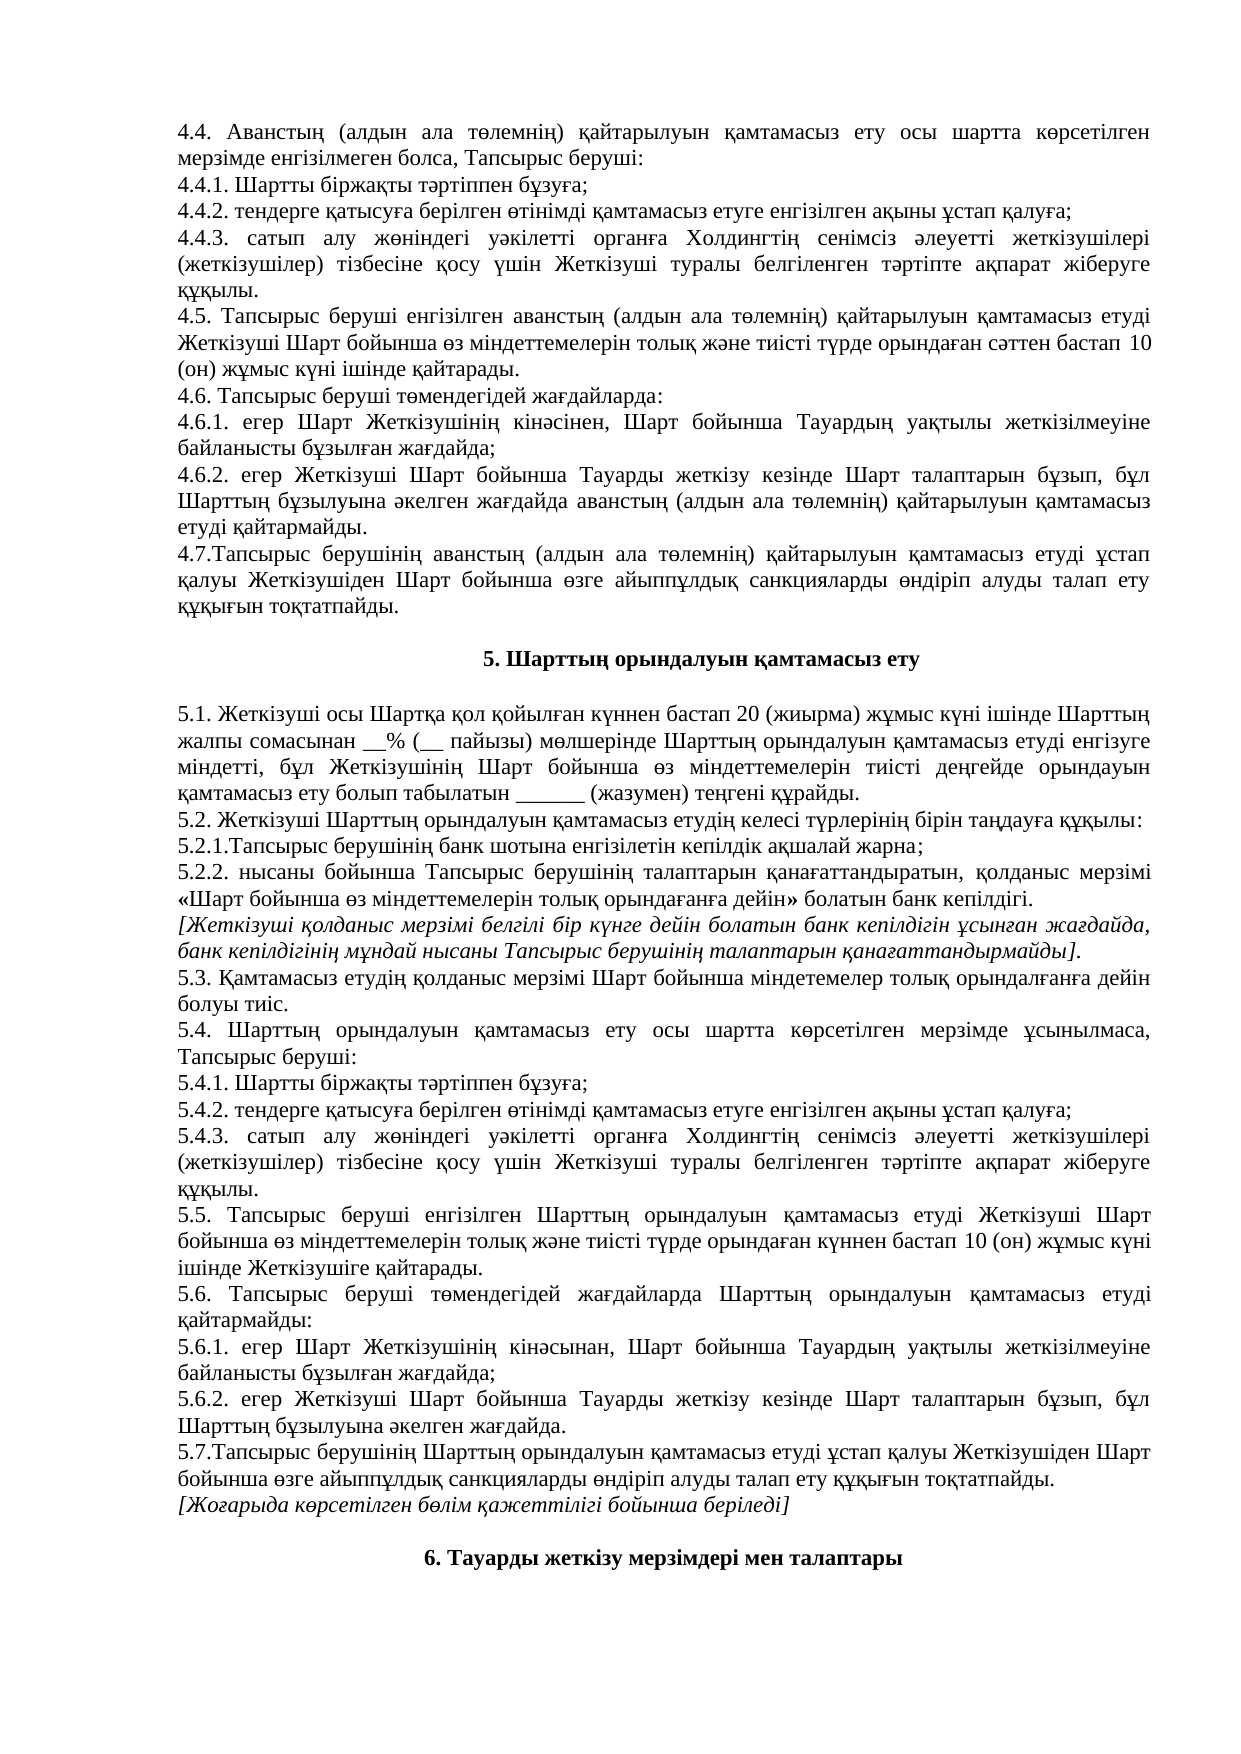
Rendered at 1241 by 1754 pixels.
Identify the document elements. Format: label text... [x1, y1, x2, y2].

text 5.4.2. тендерге қатысуға берілген өтінімді қамтамасыз етуге енгізілген ақыны ұстап қалуға; [177, 1096, 1152, 1122]
text 5.6.2. егер Жеткізуші Шарт бойынша Тауарды жеткізу кезінде Шарт талаптарын бұзып, бұл Шарттың бұзылуына әкелген жағдайда. [177, 1386, 1152, 1438]
text 5.7.Тапсырыс берушінің Шарттың орындалуын қамтамасыз етуді ұстап қалуы Жеткізушіден Шарт бойынша өзге айыппұлдық санкцияларды өндіріп алуды талап ету құқығын тоқтатпайды. [177, 1438, 1152, 1491]
text [Жеткізуші қолданыс мерзімі белгілі бір күнге дейін болатын банк кепілдігін ұсынған жағдайда, банк кепілдігінің мұндай нысаны Тапсырыс берушінің талаптарын қанағаттандырмайды]. [177, 911, 1152, 964]
text 5.4.1. Шартты біржақты тәртіппен бұзуға; [177, 1069, 1152, 1096]
text 5.5. Тапсырыс беруші енгізілген Шарттың орындалуын қамтамасыз етуді Жеткізуші Шарт бойынша өз міндеттемелерін толық және тиісті түрде орындаған күннен бастап 10 (он) жұмыс күні ішінде Жеткізушіге қайтарады. [177, 1201, 1152, 1280]
text 5.2.2. нысаны бойынша Тапсырыс берушінің талаптарын қанағаттандыратын, қолданыс мерзімі «Шарт бойынша өз міндеттемелерін толық орындағанға дейін» болатын банк кепілдігі. [177, 858, 1152, 911]
text 4.4.2. тендерге қатысуға берілген өтінімді қамтамасыз етуге енгізілген ақыны ұстап қалуға; [177, 197, 1152, 223]
text 5.3. Қамтамасыз етудің қолданыс мерзімі Шарт бойынша міндетемелер толық орындалғанға дейін болуы тиіс. [177, 964, 1152, 1017]
text 4.7.Тапсырыс берушінің аванстың (алдын ала төлемнің) қайтарылуын қамтамасыз етуді ұстап қалуы Жеткізушіден Шарт бойынша өзге айыппұлдық санкцияларды өндіріп алуды талап ету құқығын тоқтатпайды. [177, 540, 1152, 619]
text 6. Тауарды жеткізу мерзімдері мен талаптары [177, 1544, 1149, 1570]
text 4.6.1. егер Шарт Жеткізушінің кінәсінен, Шарт бойынша Тауардың уақтылы жеткізілмеуіне байланысты бұзылған жағдайда; [177, 408, 1152, 461]
text 5.6. Тапсырыс беруші төмендегідей жағдайларда Шарттың орындалуын қамтамасыз етуді қайтармайды: [177, 1280, 1152, 1333]
text [Жоғарыда көрсетілген бөлім қажеттілігі бойынша беріледі] [177, 1491, 1152, 1517]
text 5.6.1. егер Шарт Жеткізушінің кінәсынан, Шарт бойынша Тауардың уақтылы жеткізілмеуіне байланысты бұзылған жағдайда; [177, 1333, 1152, 1386]
text 4.4. Аванстың (алдын ала төлемнің) қайтарылуын қамтамасыз ету осы шартта көрсетілген мерзімде енгізілмеген болса, Тапсырыс беруші: [177, 118, 1152, 171]
text 5.4. Шарттың орындалуын қамтамасыз ету осы шартта көрсетілген мерзімде ұсынылмаса, Тапсырыс беруші: [177, 1017, 1152, 1069]
text 5. Шарттың орындалуын қамтамасыз ету [177, 645, 1152, 672]
text 4.6.2. егер Жеткізуші Шарт бойынша Тауарды жеткізу кезінде Шарт талаптарын бұзып, бұл Шарттың бұзылуына әкелген жағдайда аванстың (алдын ала төлемнің) қайтарылуын қамтамасыз етуді қайтармайды. [177, 461, 1152, 540]
text 4.4.3. сатып алу жөніндегі уәкілетті органға Холдингтің сенімсіз әлеуетті жеткізушілері (жеткізушілер) тізбесіне қосу үшін Жеткізуші туралы белгіленген тәртіпте ақпарат жіберуге құқылы. [177, 223, 1152, 303]
text 4.4.1. Шартты біржақты тәртіппен бұзуға; [177, 171, 1152, 197]
text 5.1. Жеткізуші осы Шартқа қол қойылған күннен бастап 20 (жиырма) жұмыс күні ішінде Шарттың жалпы сомасынан __% (__ пайызы) мөлшерінде Шарттың орындалуын қамтамасыз етуді енгізуге міндетті, бұл Жеткізушінің Шарт бойынша өз міндеттемелерін тиісті деңгейде орындауын қамтамасыз ету болып табылатын ______ (жазумен) теңгені құрайды. [177, 700, 1152, 806]
text 4.5. Тапсырыс беруші енгізілген аванстың (алдын ала төлемнің) қайтарылуын қамтамасыз етуді Жеткізуші Шарт бойынша өз міндеттемелерін толық және тиісті түрде орындаған сәттен бастап 10 (он) жұмыс күні ішінде қайтарады. [177, 303, 1152, 382]
text 5.4.3. сатып алу жөніндегі уәкілетті органға Холдингтің сенімсіз әлеуетті жеткізушілері (жеткізушілер) тізбесіне қосу үшін Жеткізуші туралы белгіленген тәртіпте ақпарат жіберуге құқылы. [177, 1122, 1152, 1201]
text 4.6. Тапсырыс беруші төмендегідей жағдайларда: [177, 382, 1152, 408]
text 5.2. Жеткізуші Шарттың орындалуын қамтамасыз етудің келесі түрлерінің бірін таңдауға құқылы: [177, 806, 1152, 832]
text 5.2.1.Тапсырыс берушінің банк шотына енгізілетін кепілдік ақшалай жарна; [177, 832, 1152, 858]
